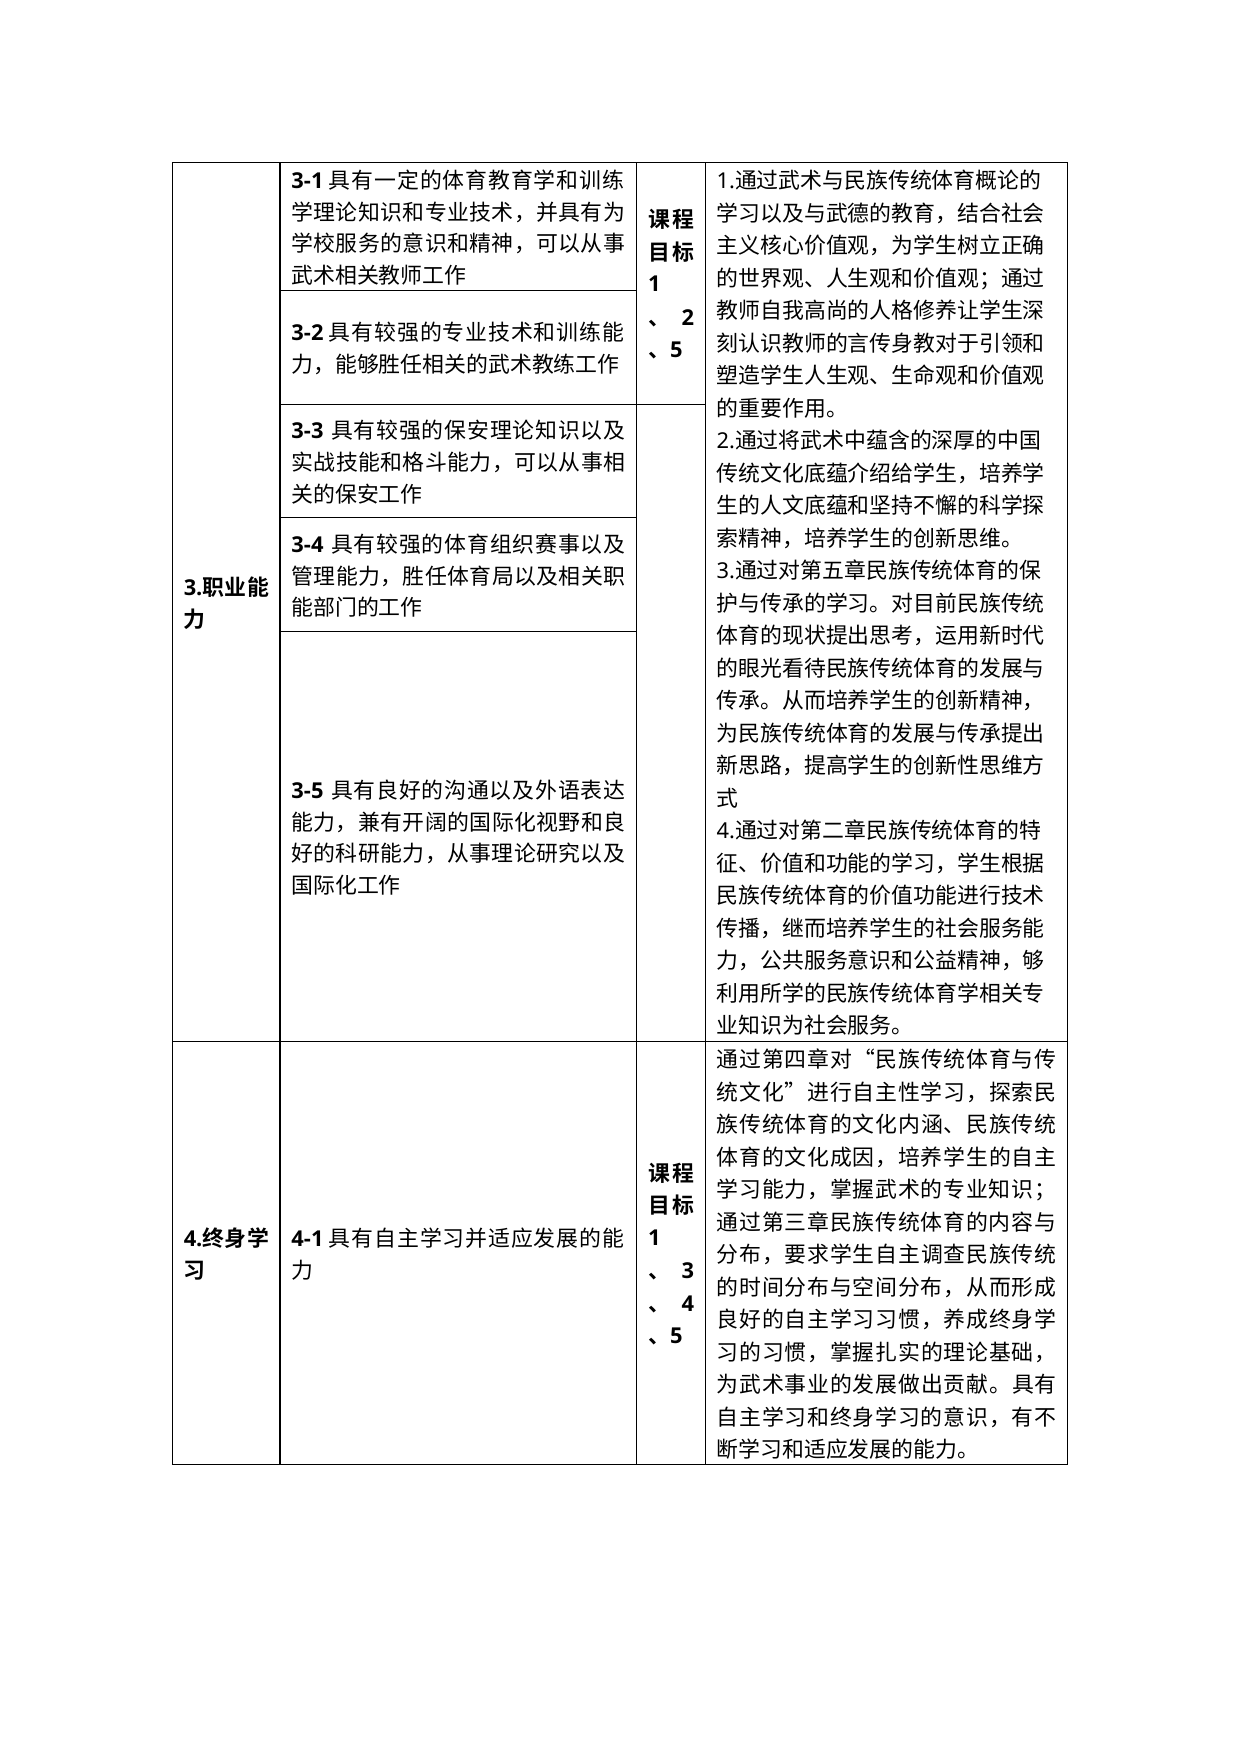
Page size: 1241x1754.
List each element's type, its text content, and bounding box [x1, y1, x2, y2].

table_cell 课程目标1、3、4、5 [637, 1042, 705, 1464]
table_cell 3-1具有一定的体育教育学和训练学理论知识和专业技术，并具有为学校服务的意识和精神，可以从事武术相关教师工作 [281, 163, 636, 290]
table_cell 3-4 具有较强的体育组织赛事以及管理能力，胜任体育局以及相关职能部门的工作 [281, 518, 636, 631]
table_cell 3-5 具有良好的沟通以及外语表达能力，兼有开阔的国际化视野和良好的科研能力，从事理论研究以及国际化工作 [281, 632, 636, 1041]
table_cell [637, 405, 705, 1041]
table_cell 通过第四章对“民族传统体育与传统文化”进行自主性学习，探索民族传统体育的文化内涵、民族传统体育的文化成因，培养学生的自主学习能力，掌握武术的专业知识；通过第三章民族传统体育的内容与分布，要求学生自主调查民族传统的时间分布与空间分布，从而形成良好的自主学习习惯，养成终身学习的习惯，掌握扎实的理论基础，为武术事业的发展做出贡献。具有自主学习和终身学习的意识，有不断学习和适应发展的能力。 [706, 1042, 1067, 1464]
table_cell 3-2具有较强的专业技术和训练能力，能够胜任相关的武术教练工作 [281, 291, 636, 403]
table_cell 课程目标1、2、5 [637, 163, 705, 403]
table_cell 4-1具有自主学习并适应发展的能力 [281, 1042, 636, 1464]
table_cell 3.职业能力 [173, 163, 279, 1041]
table_cell 1.通过武术与民族传统体育概论的学习以及与武德的教育，结合社会主义核心价值观，为学生树立正确的世界观、人生观和价值观；通过教师自我高尚的人格修养让学生深刻认识教师的言传身教对于引领和塑造学生人生观、生命观和价值观的重要作用。 2.通过将武术中蕴含的深厚的中国传统文化底蕴介绍给学生，培养学生的人文底蕴和坚持不懈的科学探索精神，培养学生的创新思维。 3.通过对第五章民族传统体育的保护与传承的学习。对目前民族传统体育的现状提出思考，运用新时代的眼光看待民族传统体育的发展与传承。从而培养学生的创新精神，为民族传统体育的发展与传承提出新思路，提高学生的创新性思维方式 4.通过对第二章民族传统体育的特征、价值和功能的学习，学生根据民族传统体育的价值功能进行技术传播，继而培养学生的社会服务能力，公共服务意识和公益精神，够利用所学的民族传统体育学相关专业知识为社会服务。 [706, 163, 1067, 1041]
table_cell 4.终身学习 [173, 1042, 279, 1464]
table_cell 3-3 具有较强的保安理论知识以及实战技能和格斗能力，可以从事相关的保安工作 [281, 405, 636, 517]
